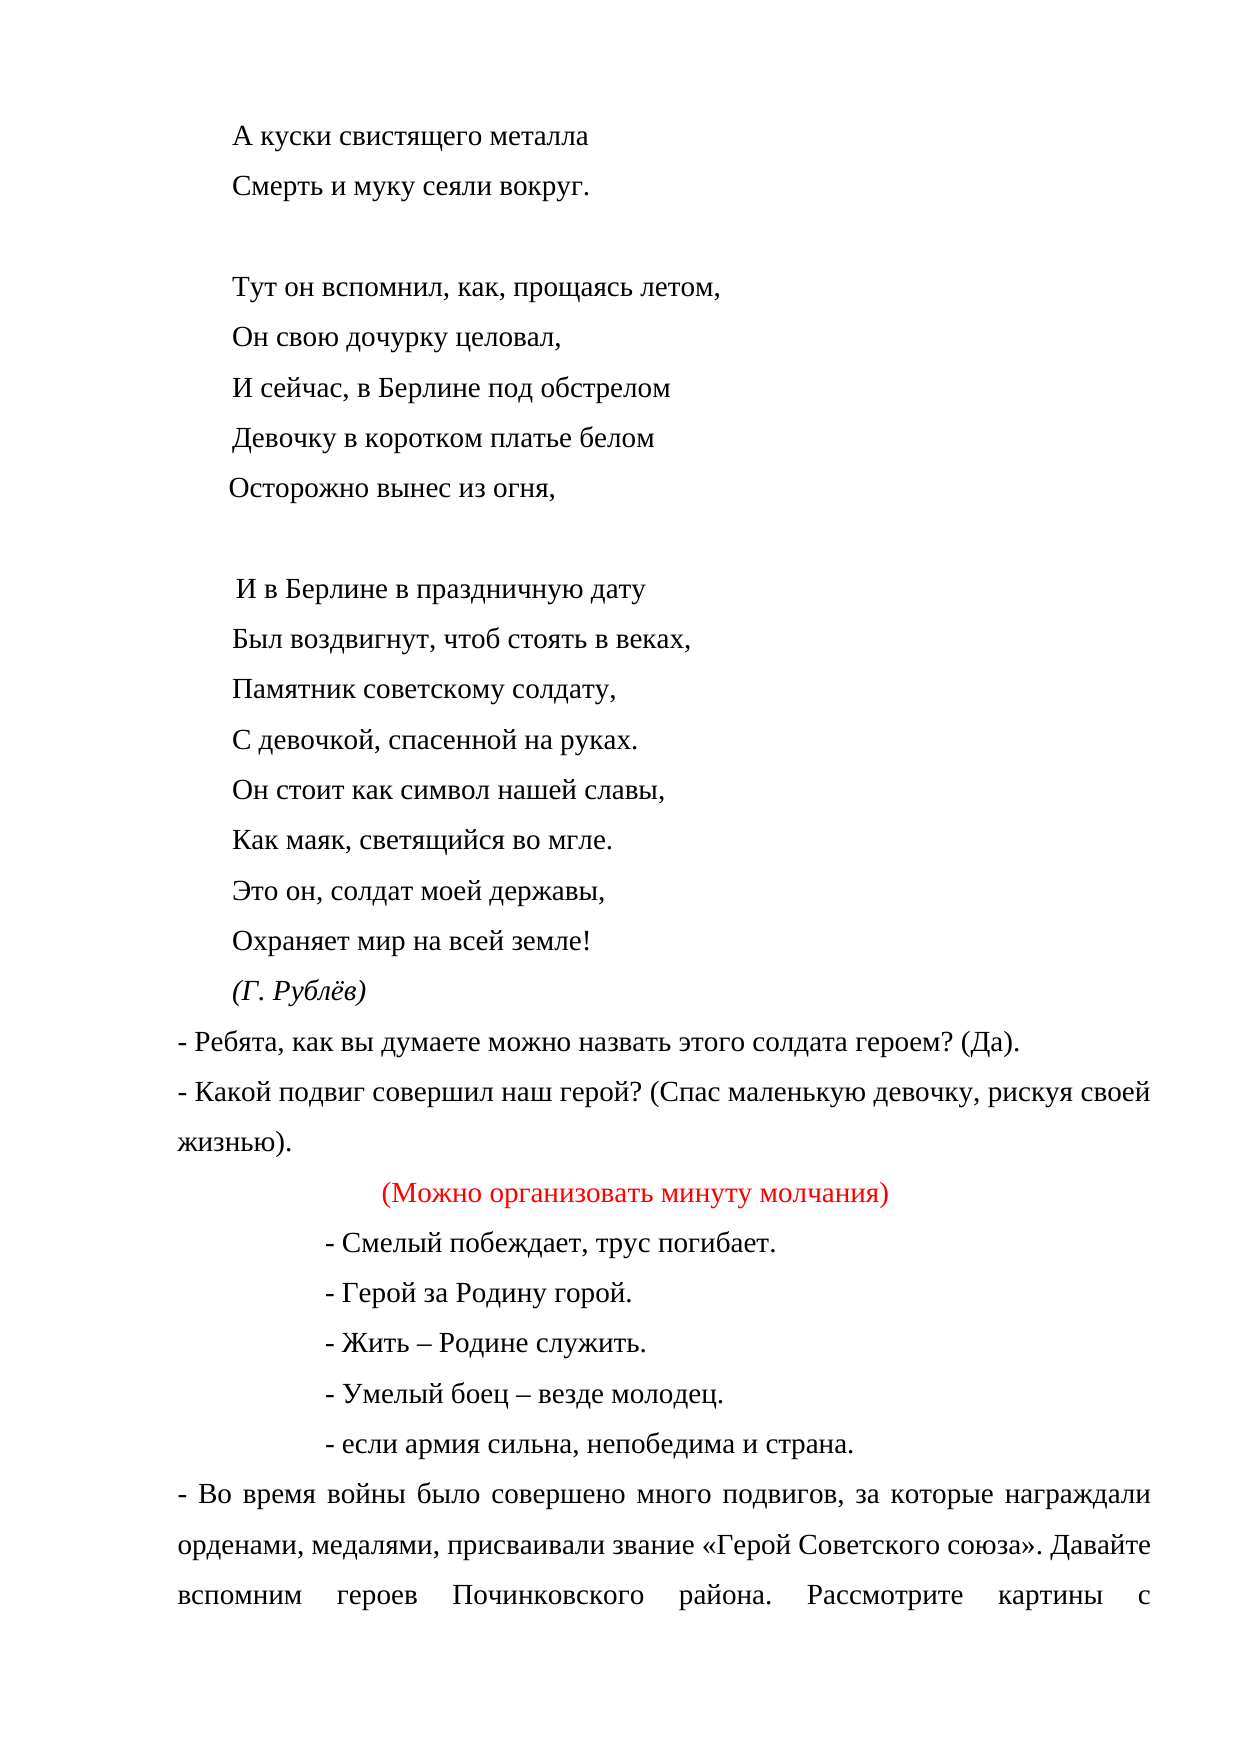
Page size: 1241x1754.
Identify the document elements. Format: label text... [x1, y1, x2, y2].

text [177, 1477, 1152, 1611]
text (Можно организовать минуту молчания) [177, 1175, 1152, 1208]
text - Герой за Родину горой. [177, 1275, 1152, 1309]
text Девочку в коротком платье белом [232, 420, 1128, 453]
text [232, 118, 1128, 403]
text - Ребята, как вы думаете можно назвать этого солдата героем? (Да). [177, 1024, 1152, 1057]
text С девочкой, спасенной на руках. [232, 722, 1128, 755]
text И в Берлине в праздничную дату [177, 521, 1128, 604]
text Осторожно вынес из огня, [177, 470, 1128, 504]
text - Какой подвиг совершил наш герой? (Спас маленькую девочку, рискуя своей жизнью). [177, 1074, 1152, 1158]
text - Жить – Родине служить. [177, 1326, 1152, 1359]
text - если армия сильна, непобедима и страна. [177, 1426, 1152, 1460]
text - Смелый побеждает, трус погибает. [177, 1225, 1152, 1258]
text Он стоит как символ нашей славы, Как маяк, светящийся во мгле. Это он, солдат моей державы, Охраняет мир на всей земле! (Г. Рублёв) [232, 772, 1128, 1007]
text Был воздвигнут, чтоб стоять в веках, Памятник советскому солдату, [232, 621, 1128, 705]
text - Умелый боец – везде молодец. [177, 1376, 1152, 1409]
